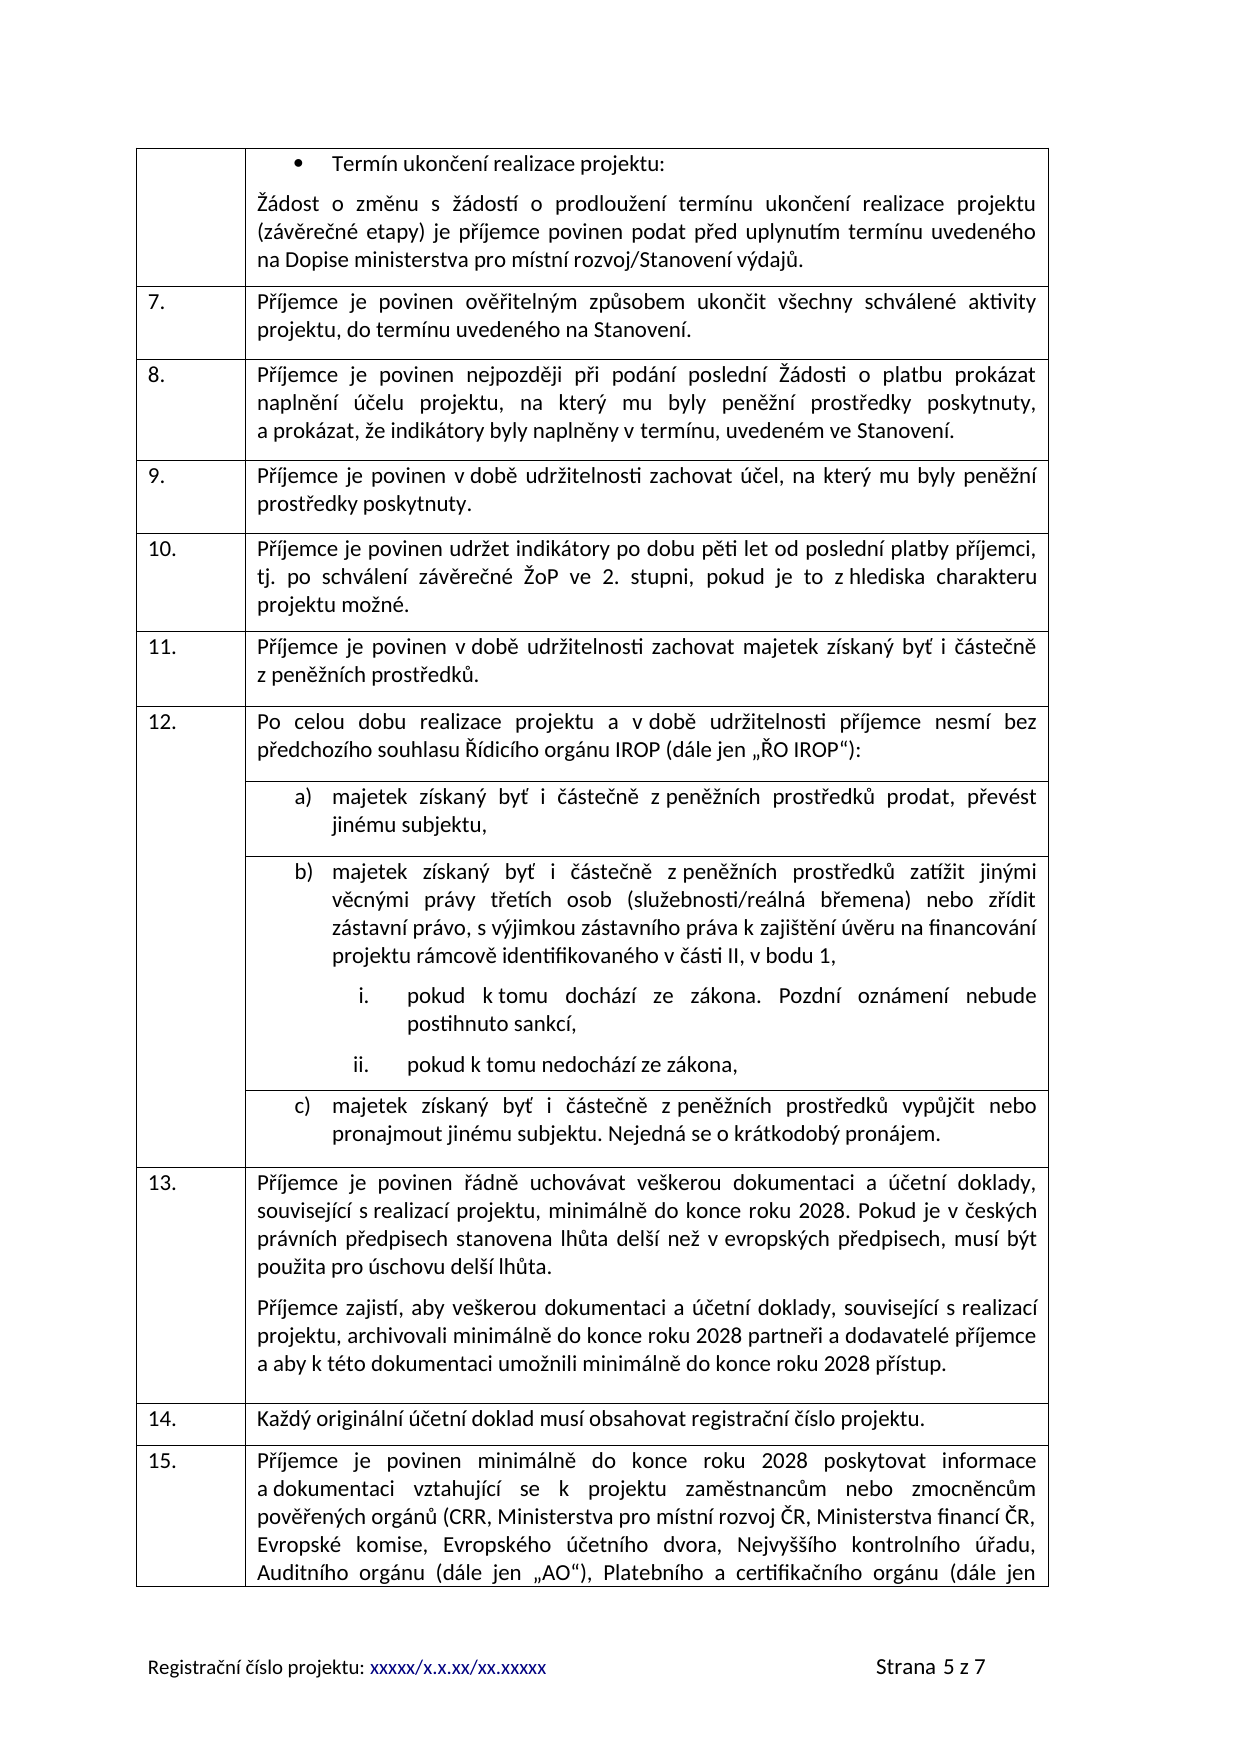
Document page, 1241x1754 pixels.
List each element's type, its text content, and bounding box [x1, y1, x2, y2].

table_cell Příjemce je povinen v době udržitelnosti zachovat majetek získaný byť i částečně z peněžních prostředků. [246, 632, 1048, 706]
table_cell 8. [137, 360, 245, 460]
table_cell Příjemce je povinen udržet indikátory po dobu pěti let od poslední platby příjemci, tj. po schválení závěrečné ŽoP ve 2. stupni, pokud je to z hlediska charakteru projektu možné. [246, 534, 1048, 631]
table_cell Příjemce je povinen řádně uchovávat veškerou dokumentaci a účetní doklady, související s realizací projektu, minimálně do konce roku 2028. Pokud je v českých právních předpisech stanovena lhůta delší než v evropských předpisech, musí být použita pro úschovu delší lhůta. Příjemce zajistí, aby veškerou dokumentaci a účetní doklady, související s realizací projektu, archivovali minimálně do konce roku 2028 partneři a dodavatelé příjemce a aby k této dokumentaci umožnili minimálně do konce roku 2028 přístup. [246, 1168, 1048, 1403]
table_cell Termín ukončení realizace projektu: Žádost o změnu s žádostí o prodloužení termínu ukončení realizace projektu (závěrečné etapy) je příjemce povinen podat před uplynutím termínu uvedeného na Dopise ministerstva pro místní rozvoj/Stanovení výdajů. [246, 149, 1048, 286]
table_cell 10. [137, 534, 245, 631]
table_cell 12. [137, 707, 245, 1167]
table_cell majetek získaný byť i částečně z peněžních prostředků zatížit jinými věcnými právy třetích osob (služebnosti/reálná břemena) nebo zřídit zástavní právo, s výjimkou zástavního práva k zajištění úvěru na financování projektu rámcově identifikovaného v části II, v bodu 1, pokud k tomu dochází ze zákona. Pozdní oznámení nebude postihnuto sankcí, pokud k tomu nedochází ze zákona, [246, 857, 1048, 1090]
table_cell 14. [137, 1404, 245, 1445]
table_cell Příjemce je povinen ověřitelným způsobem ukončit všechny schválené aktivity projektu, do termínu uvedeného na Stanovení. [246, 287, 1048, 359]
table_cell Každý originální účetní doklad musí obsahovat registrační číslo projektu. [246, 1404, 1048, 1445]
table_cell Příjemce je povinen nejpozději při podání poslední Žádosti o platbu prokázat naplnění účelu projektu, na který mu byly peněžní prostředky poskytnuty, a prokázat, že indikátory byly naplněny v termínu, uvedeném ve Stanovení. [246, 360, 1048, 460]
table_cell 7. [137, 287, 245, 359]
table_cell Příjemce je povinen v době udržitelnosti zachovat účel, na který mu byly peněžní prostředky poskytnuty. [246, 461, 1048, 533]
table_cell Po celou dobu realizace projektu a v době udržitelnosti příjemce nesmí bez předchozího souhlasu Řídicího orgánu IROP (dále jen „ŘO IROP“): [246, 707, 1048, 781]
table_cell 15. [137, 1446, 245, 1586]
table_cell 9. [137, 461, 245, 533]
table_cell majetek získaný byť i částečně z peněžních prostředků vypůjčit nebo pronajmout jinému subjektu. Nejedná se o krátkodobý pronájem. [246, 1091, 1048, 1167]
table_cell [246, 1446, 1048, 1586]
table_cell 11. [137, 632, 245, 706]
table_cell majetek získaný byť i částečně z peněžních prostředků prodat, převést jinému subjektu, [246, 782, 1048, 856]
table_cell 13. [137, 1168, 245, 1403]
table_cell 6. [137, 149, 245, 286]
